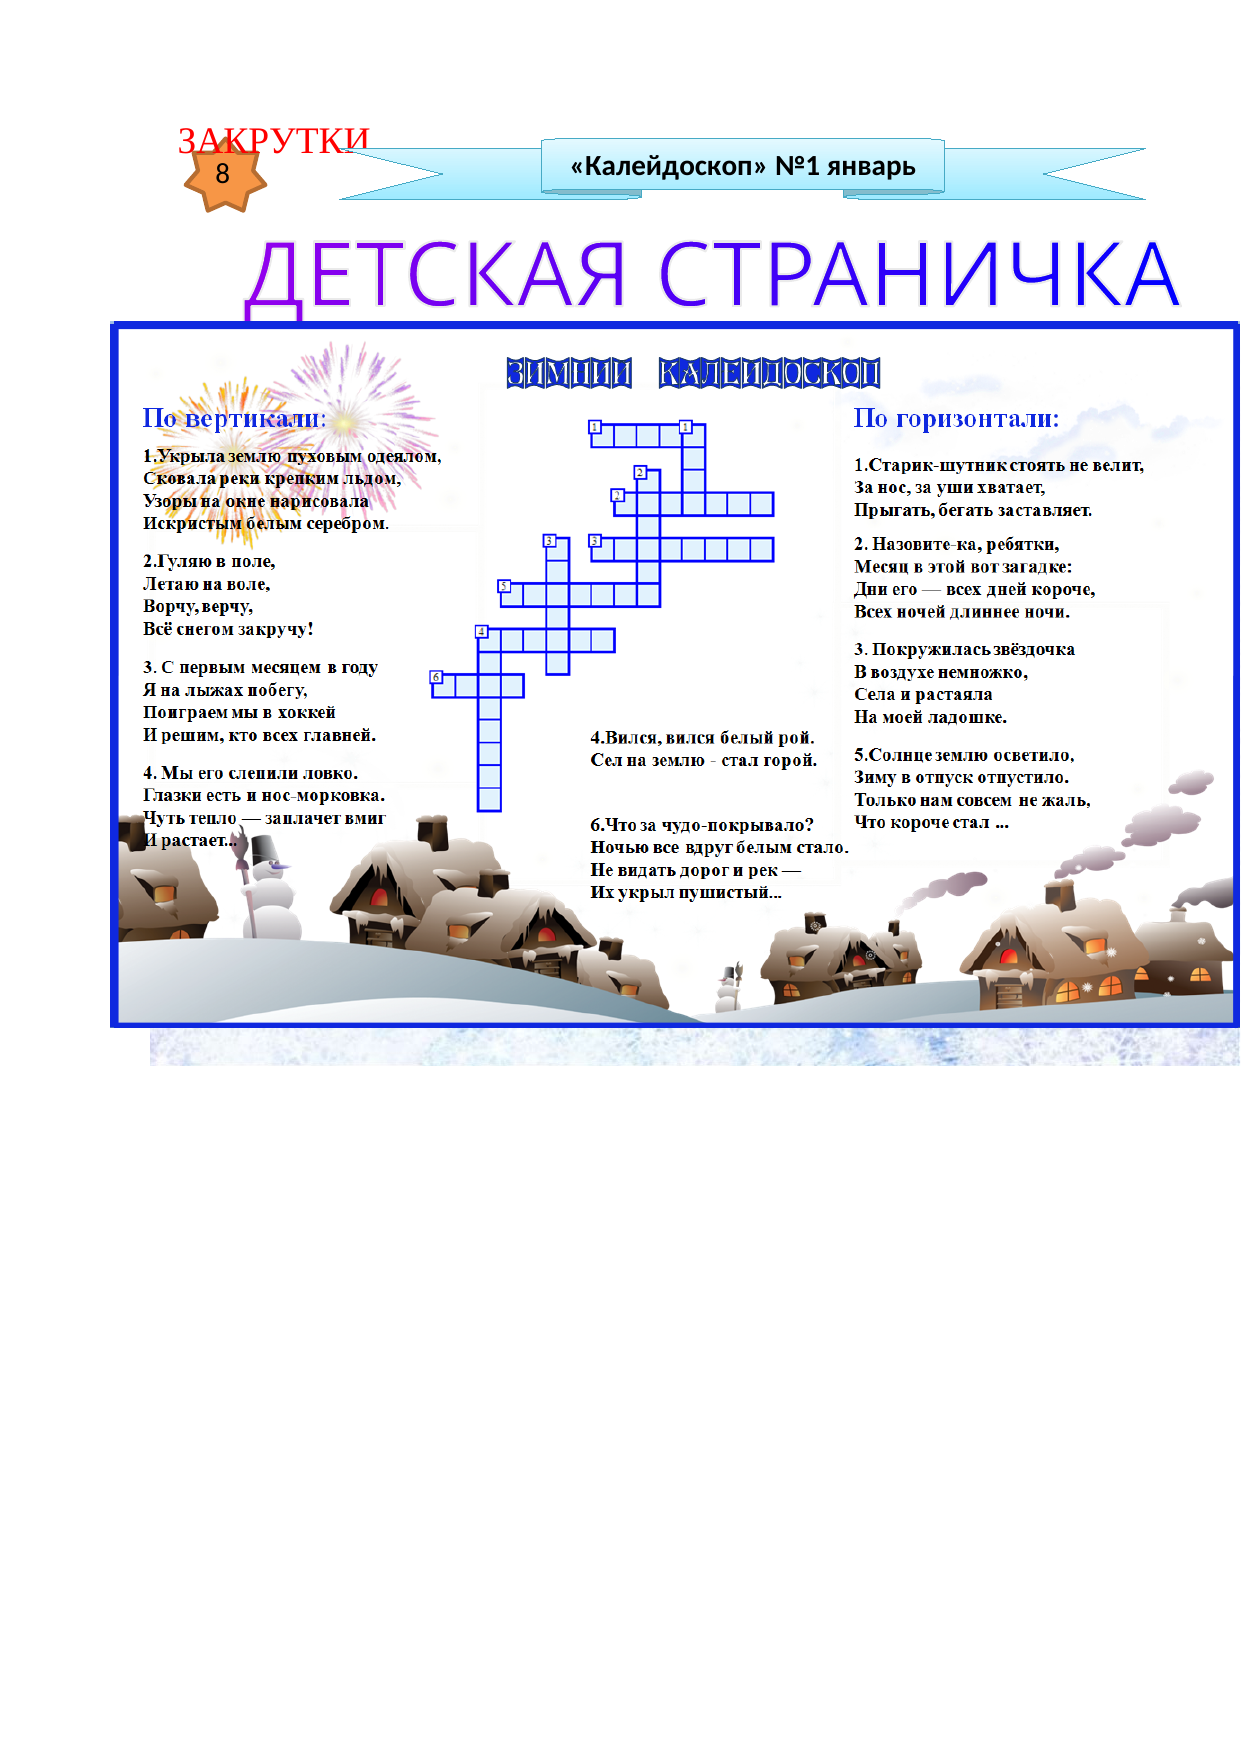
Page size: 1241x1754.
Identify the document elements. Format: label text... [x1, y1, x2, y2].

text МАСТЕР-КЛАСС ПО ИЗГОТОВЛЕНИЮ КУКЛЫ - ЗАКРУТКИ [177, 118, 1152, 161]
picture [110, 321, 1241, 1063]
